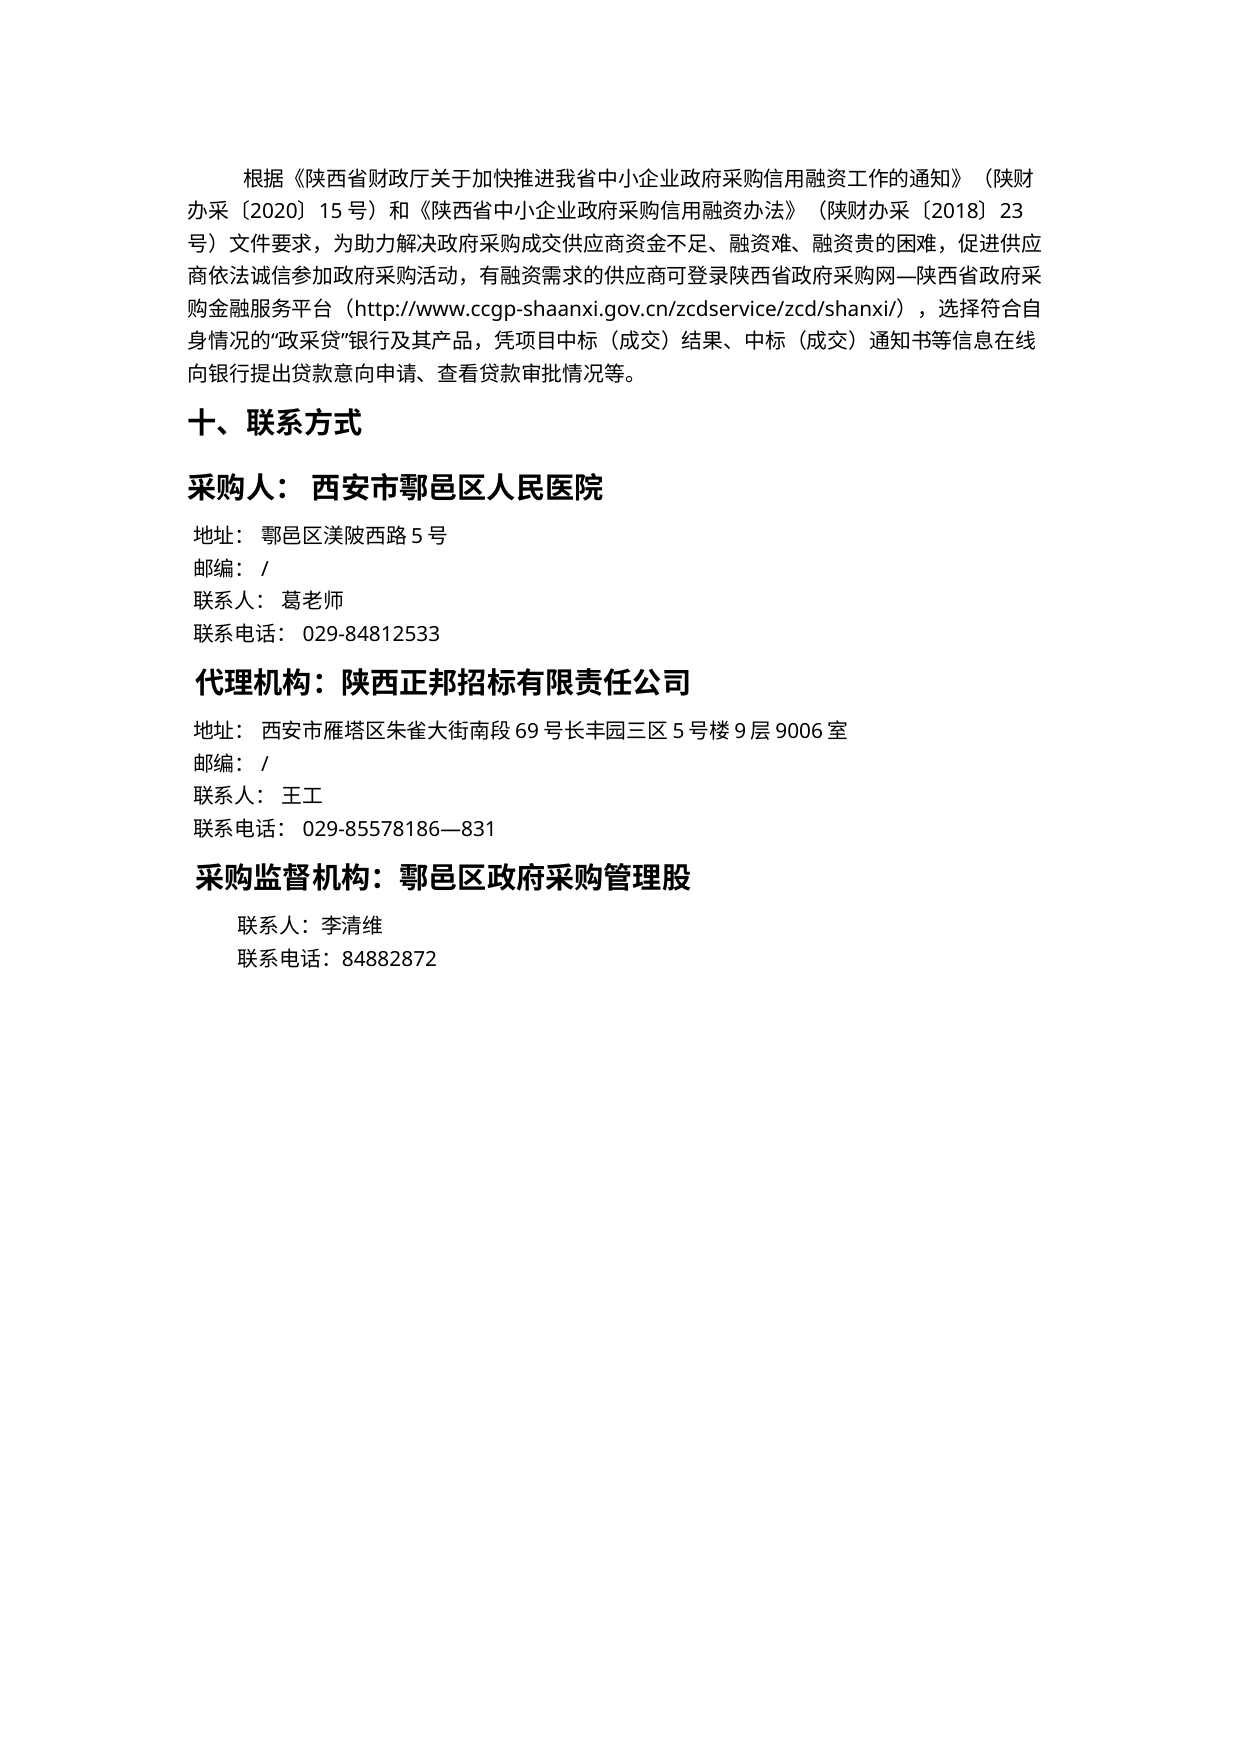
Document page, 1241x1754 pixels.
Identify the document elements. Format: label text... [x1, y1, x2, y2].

text 采购监督机构：鄠邑区政府采购管理股 [187, 844, 1053, 909]
text 联系人： 葛老师 [187, 584, 1053, 617]
text 联系电话： 029-84812533 [187, 617, 1053, 649]
text 邮编： / [187, 747, 1053, 779]
text 根据《陕西省财政厅关于加快推进我省中小企业政府采购信用融资工作的通知》（陕财办采〔2020〕15 号）和《陕西省中小企业政府采购信用融资办法》（陕财办采〔2018〕23 号）文件要求，为助力解决政府采购成交供应商资金不足、融资难、融资贵的困难，促进供应商依法诚信参加政府采购活动，有融资需求的供应商可登录陕西省政府采购网—陕西省政府采购金融服务平台（http://www.ccgp-shaanxi.gov.cn/zcdservice/zcd/shanxi/），选择符合自身情况的“政采贷”银行及其产品，凭项目中标（成交）结果、中标（成交）通知书等信息在线向银行提出贷款意向申请、查看贷款审批情况等。 [187, 162, 1053, 389]
text 邮编： / [187, 552, 1053, 584]
text 联系人：李清维 [187, 909, 1053, 942]
text 地址： 西安市雁塔区朱雀大街南段69号长丰园三区5号楼9层9006室 [187, 714, 1053, 747]
text 联系电话：84882872 [187, 942, 1053, 974]
text 联系人： 王工 [187, 779, 1053, 812]
text 地址： 鄠邑区渼陂西路5号 [187, 519, 1053, 552]
text 采购人： 西安市鄠邑区人民医院 [187, 454, 1053, 519]
text 联系电话： 029-85578186—831 [187, 812, 1053, 844]
text 代理机构：陕西正邦招标有限责任公司 [187, 649, 1053, 714]
text 十、联系方式 [187, 389, 1053, 454]
